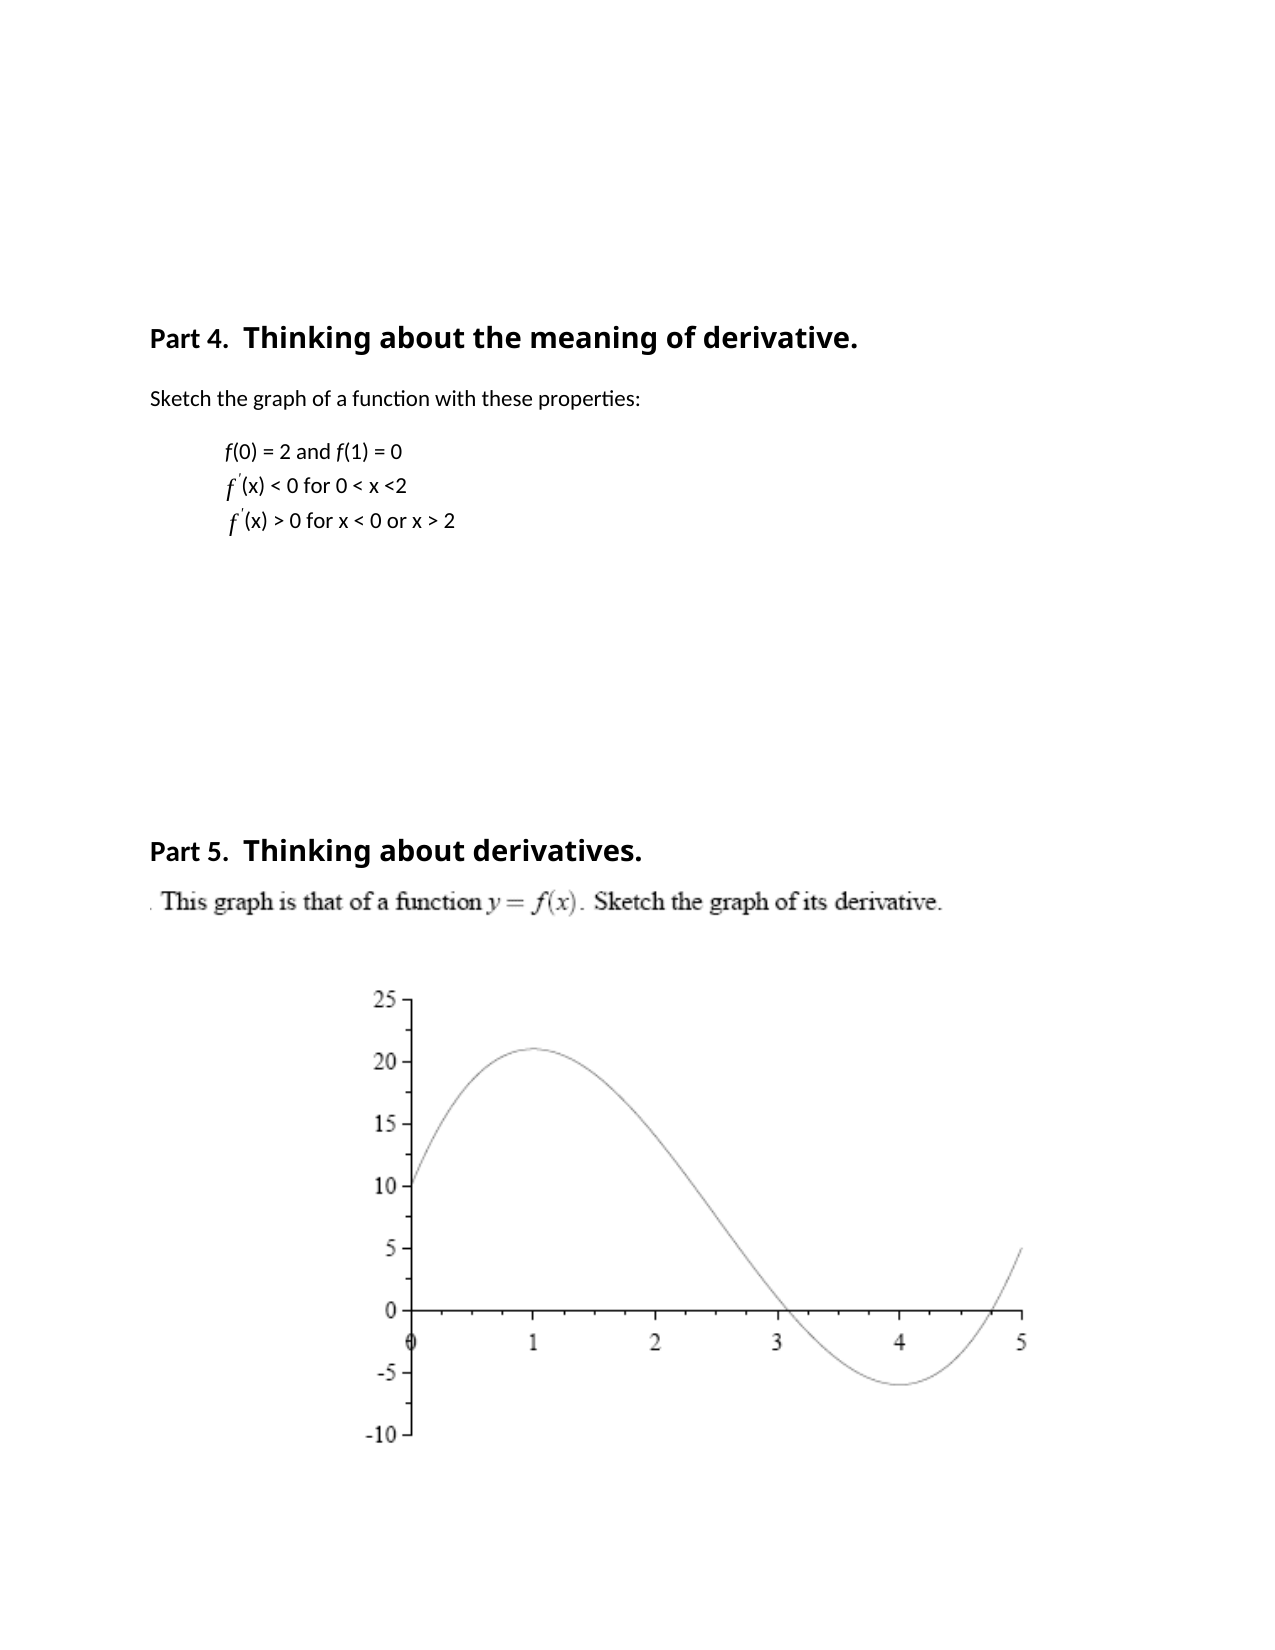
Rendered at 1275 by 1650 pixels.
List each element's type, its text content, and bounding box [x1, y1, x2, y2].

text f(0) = 2 and f(1) = 0 [150, 437, 1125, 465]
text Sketch the graph of a function with these properties: [150, 384, 1125, 412]
picture [150, 875, 1105, 1496]
text Part 4. Thinking about the meaning of derivative. [150, 318, 1125, 357]
text Part 5. Thinking about derivatives. [150, 830, 1125, 869]
text (x) > 0 for x < 0 or x > 2 [150, 505, 1125, 536]
text (x) < 0 for 0 < x <2 [150, 469, 1125, 501]
